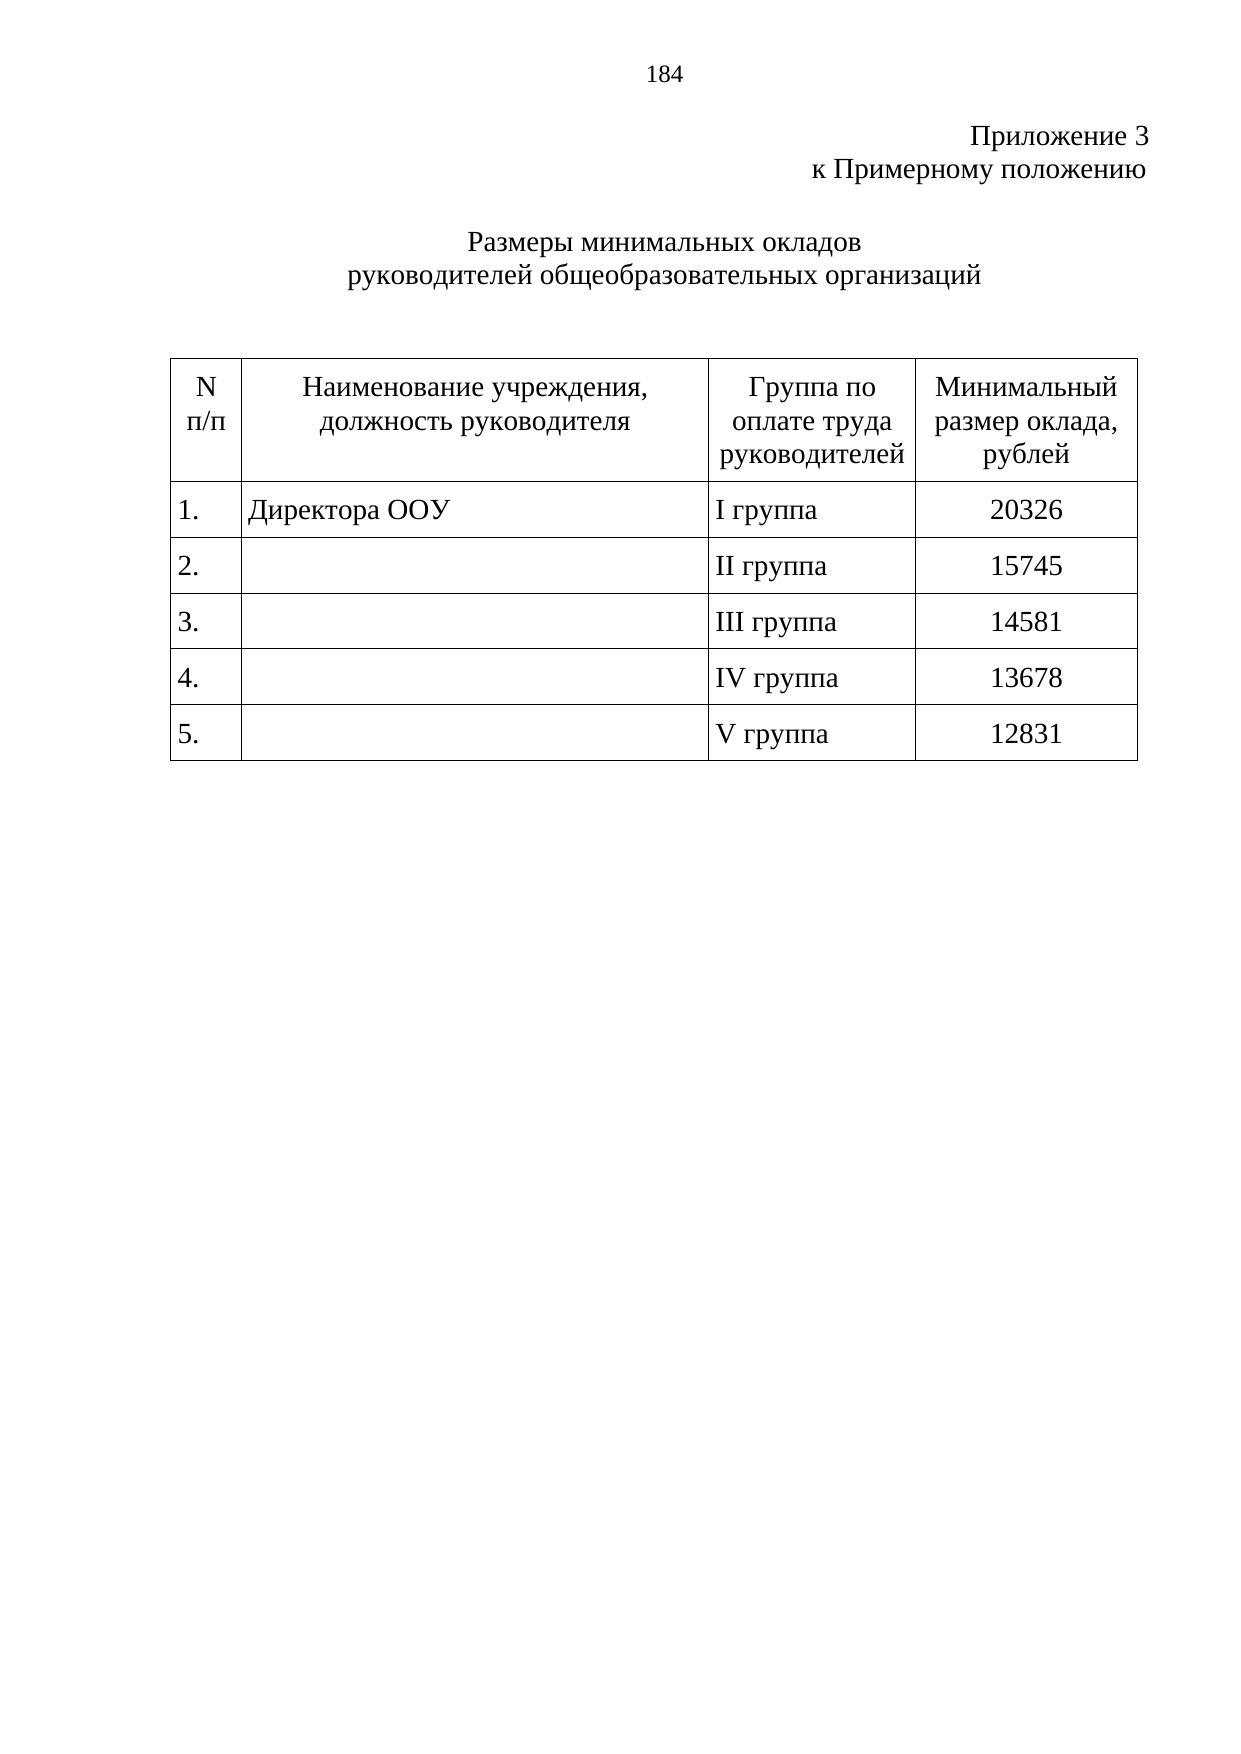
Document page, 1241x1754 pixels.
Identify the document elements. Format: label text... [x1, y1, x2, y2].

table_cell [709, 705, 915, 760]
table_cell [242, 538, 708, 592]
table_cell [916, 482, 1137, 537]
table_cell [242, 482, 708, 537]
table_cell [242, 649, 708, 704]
text Приложение 3 [546, 118, 1152, 152]
text руководителей общеобразовательных организаций [177, 257, 1152, 291]
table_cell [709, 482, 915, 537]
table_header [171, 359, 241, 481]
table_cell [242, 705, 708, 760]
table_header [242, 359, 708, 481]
text к Примерному положению [177, 152, 1152, 185]
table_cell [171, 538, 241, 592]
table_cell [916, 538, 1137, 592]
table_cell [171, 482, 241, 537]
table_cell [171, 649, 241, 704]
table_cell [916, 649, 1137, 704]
text Размеры минимальных окладов [177, 224, 1152, 257]
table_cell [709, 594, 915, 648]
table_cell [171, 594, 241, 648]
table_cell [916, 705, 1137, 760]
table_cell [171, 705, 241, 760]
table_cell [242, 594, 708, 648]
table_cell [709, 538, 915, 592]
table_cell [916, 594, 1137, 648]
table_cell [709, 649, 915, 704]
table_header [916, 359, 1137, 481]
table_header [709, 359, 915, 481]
